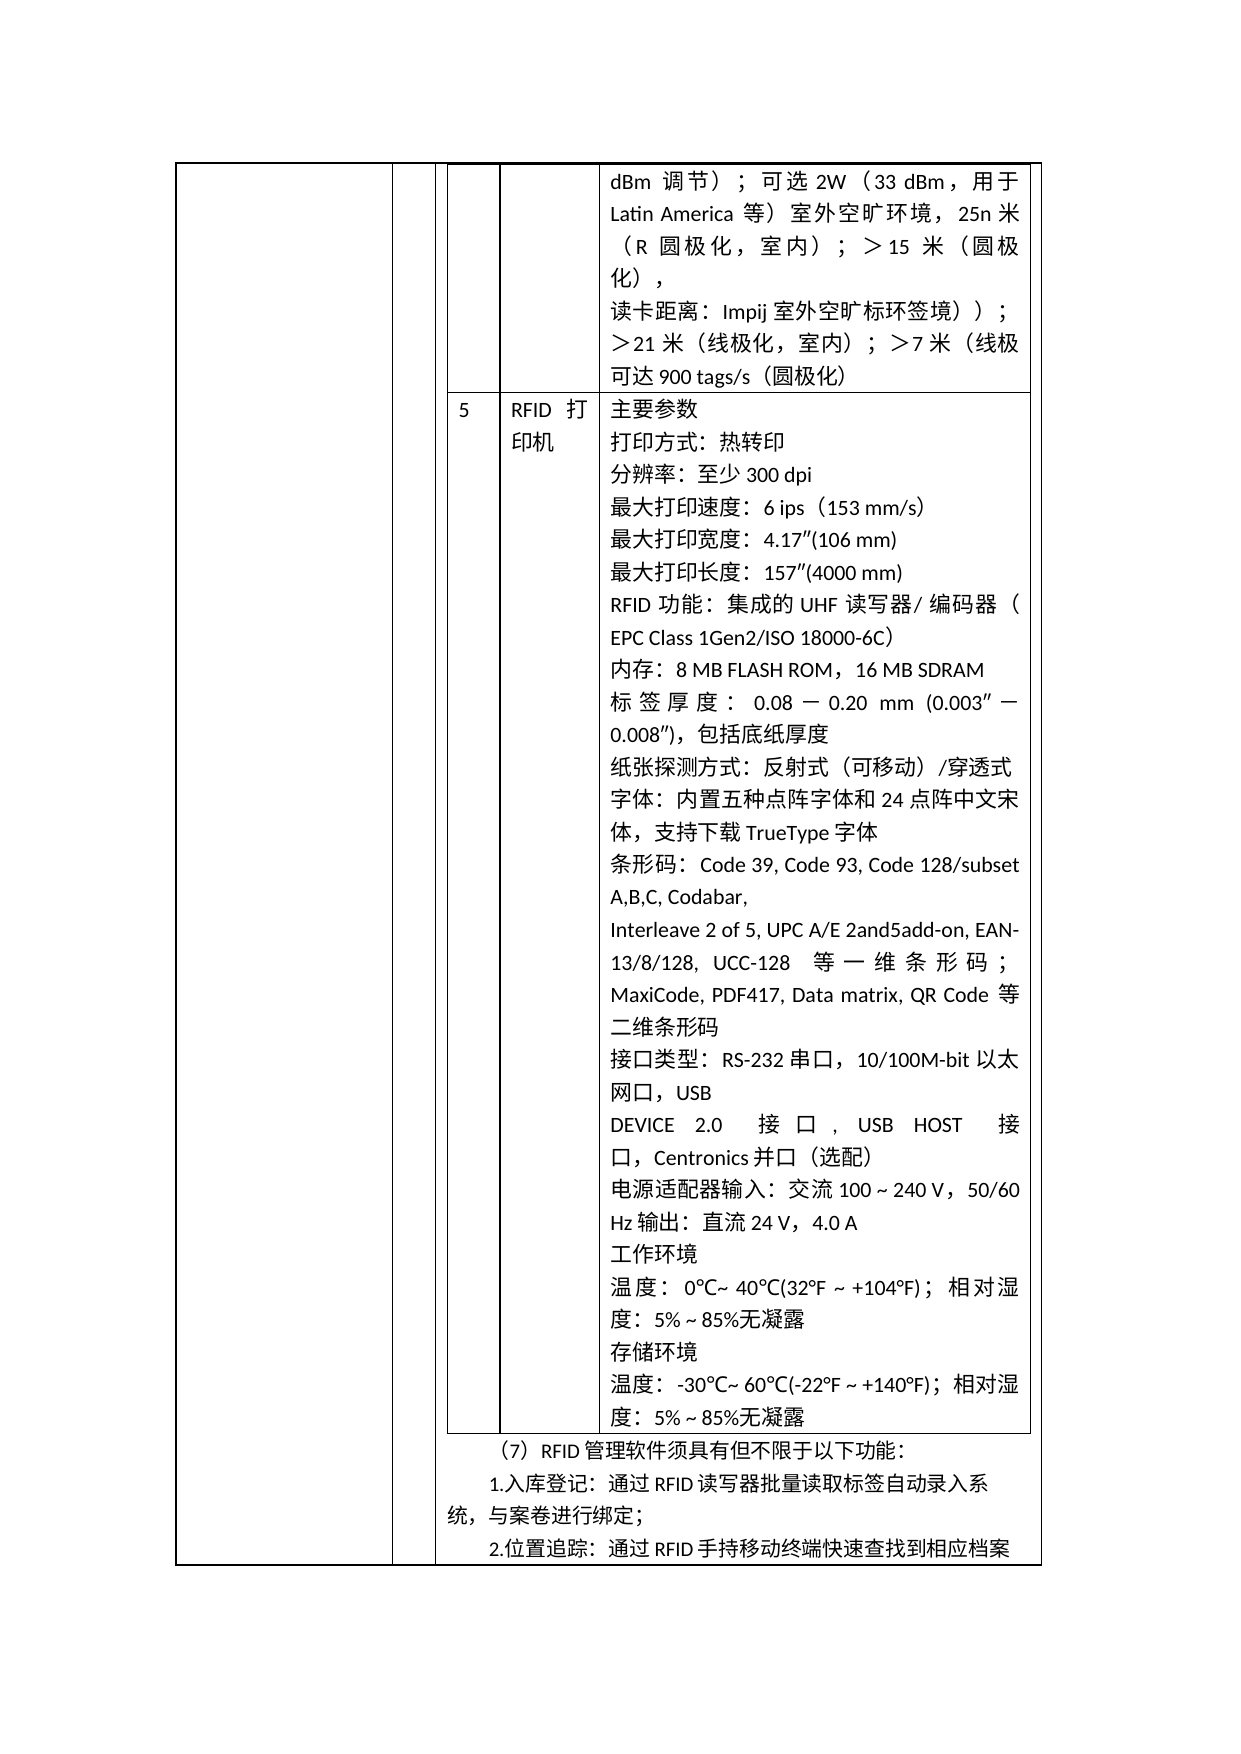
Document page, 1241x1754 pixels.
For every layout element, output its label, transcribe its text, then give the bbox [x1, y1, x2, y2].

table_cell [436, 164, 1041, 1564]
table_cell [177, 164, 392, 1564]
table_cell 3 [393, 164, 435, 1564]
